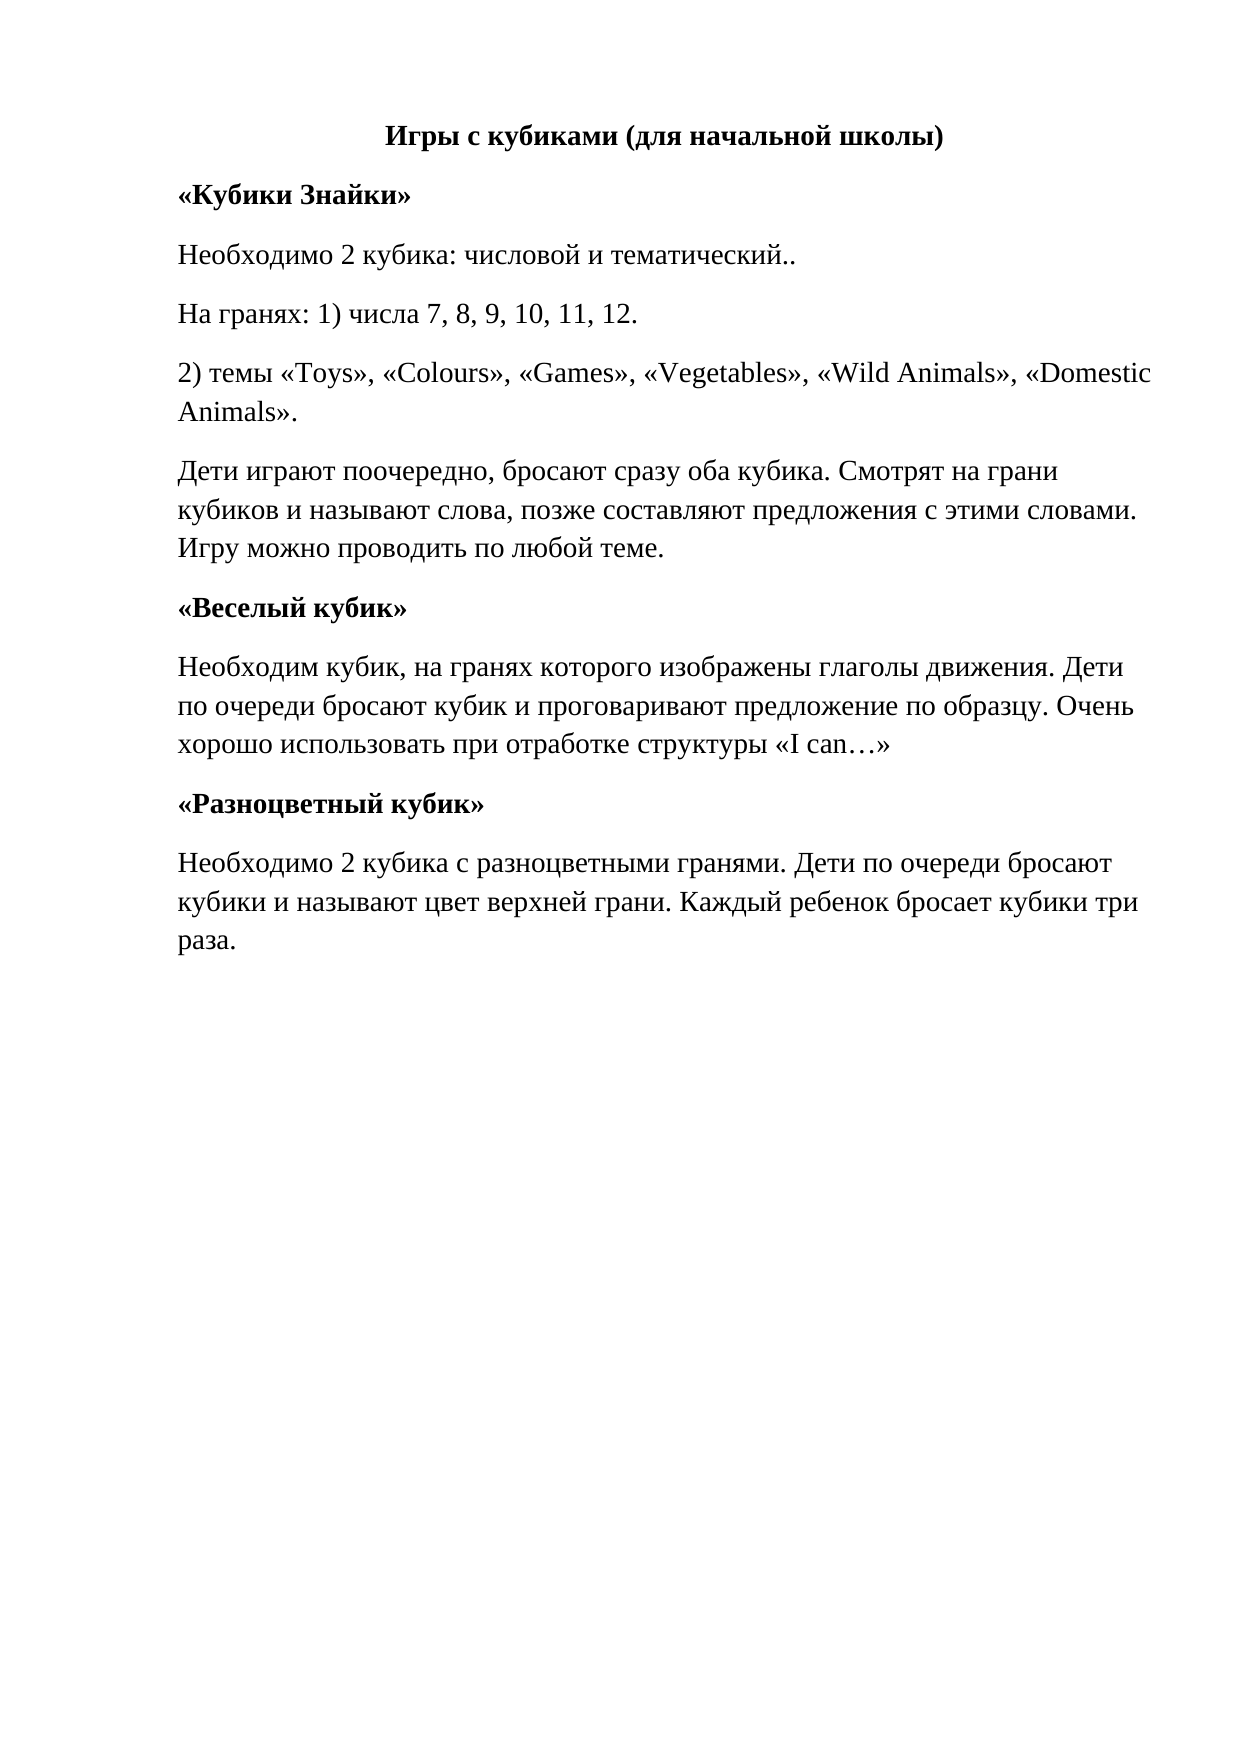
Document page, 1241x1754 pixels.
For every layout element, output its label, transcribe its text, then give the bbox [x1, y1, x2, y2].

text «Разноцветный кубик» [177, 786, 1152, 819]
text «Веселый кубик» [177, 590, 1152, 623]
text Игры с кубиками (для начальной школы) [177, 118, 1152, 152]
text Необходимо 2 кубика: числовой и тематический.. [177, 237, 1152, 270]
text Необходим кубик, на гранях которого изображены глаголы движения. Дети по очереди бросают кубик и проговаривают предложение по образцу. Очень хорошо использовать при отработке структуры «I can…» [177, 649, 1152, 760]
text Необходимо 2 кубика с разноцветными гранями. Дети по очереди бросают кубики и называют цвет верхней грани. Каждый ребенок бросает кубики три раза. [177, 845, 1152, 956]
text «Кубики Знайки» [177, 177, 1152, 211]
text Дети играют поочередно, бросают сразу оба кубика. Смотрят на грани кубиков и называют слова, позже составляют предложения с этими словами. Игру можно проводить по любой теме. [177, 453, 1152, 564]
text На гранях: 1) числа 7, 8, 9, 10, 11, 12. [177, 296, 1152, 330]
text 2) темы «Toys», «Colours», «Games», «Vegetables», «Wild Animals», «Domestic Animals». [177, 356, 1152, 428]
